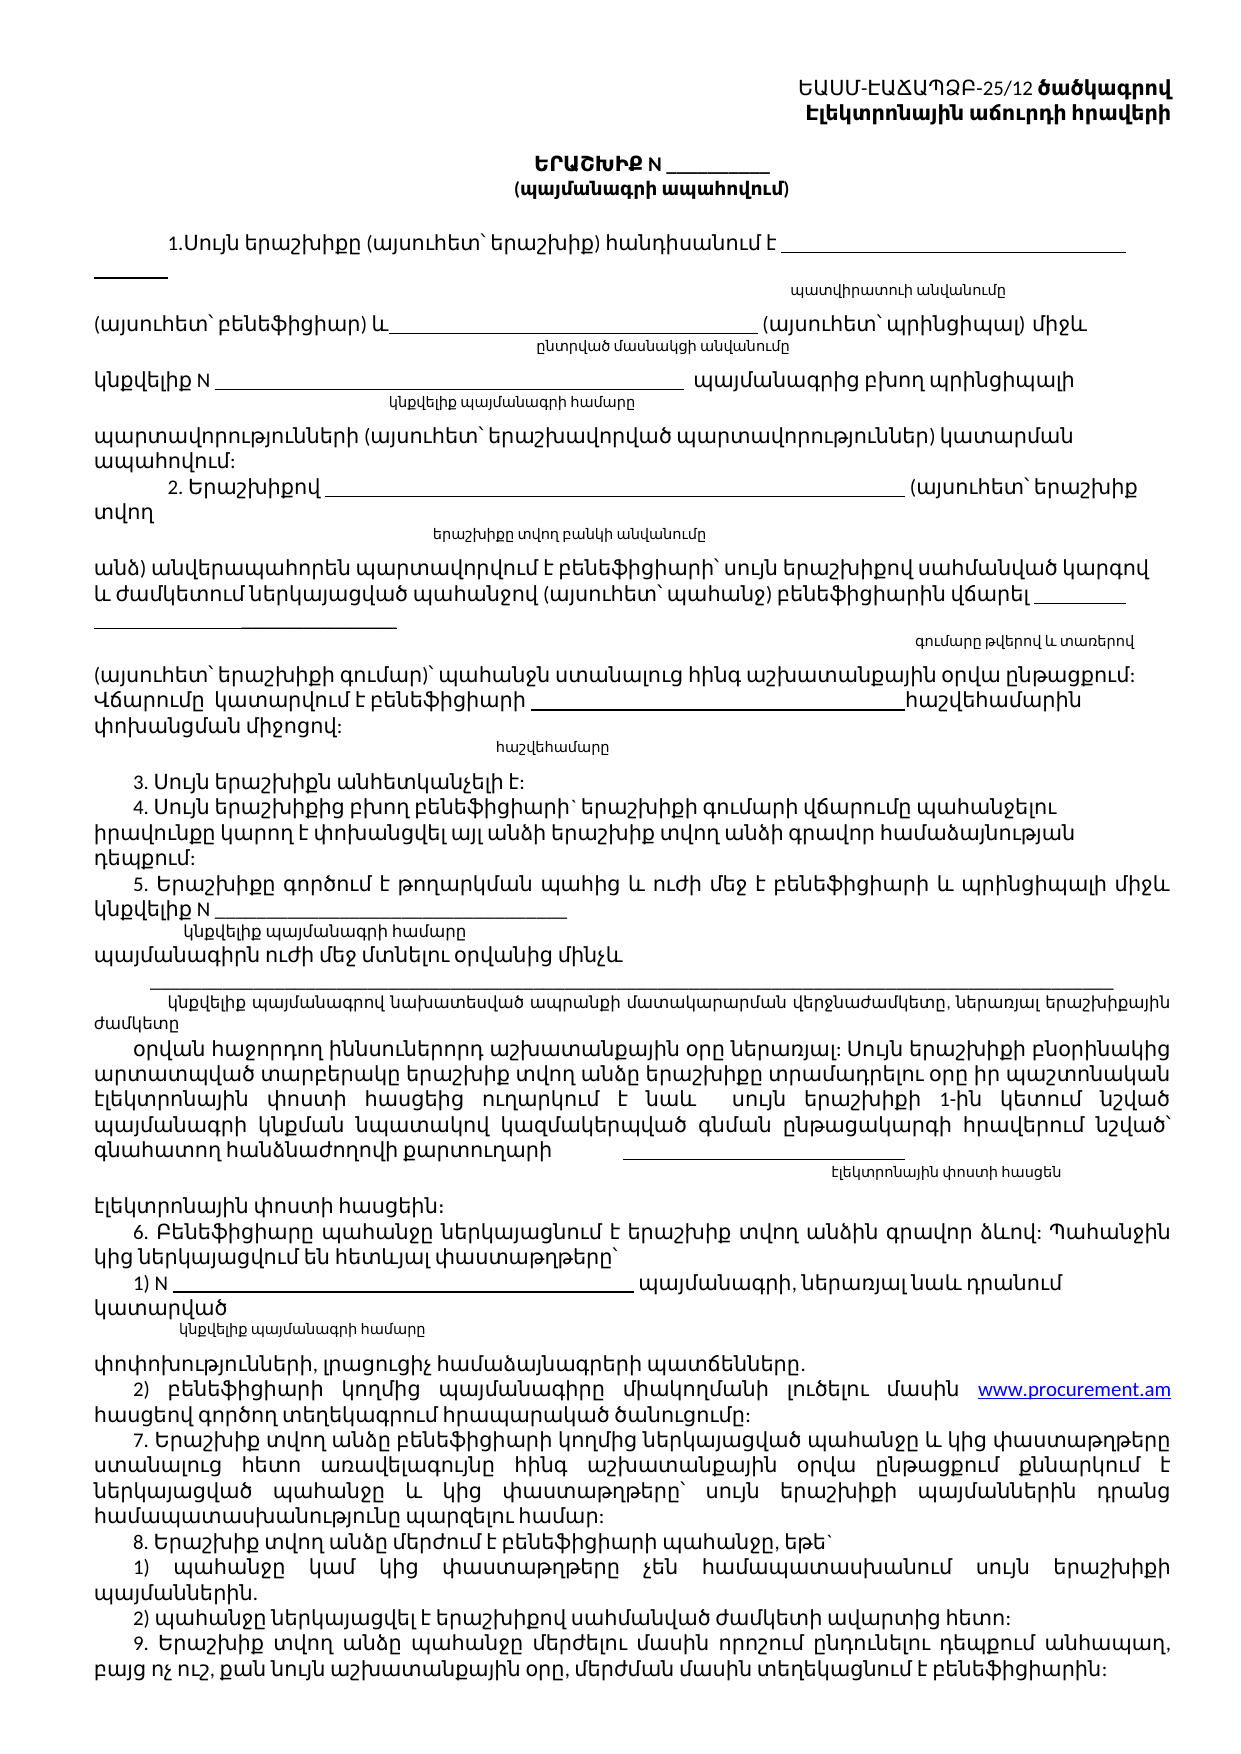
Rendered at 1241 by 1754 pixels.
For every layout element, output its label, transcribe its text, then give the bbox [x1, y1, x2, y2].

text (պայմանագրի ապահովում) [94, 177, 1171, 199]
text կնքվելիք պայմանագրի համարը [94, 922, 1171, 942]
text գումարը թվերով և տառերով [831, 632, 1171, 662]
text (այսուհետ՝ երաշխիքի գումար)՝ պահանջն ստանալուց հինգ աշխատանքային օրվա ընթացքում: Վճարումը կատարվում է բենեֆիցիարի հաշվեհամարին փոխանցման միջոցով: [94, 662, 1171, 738]
text փոփոխությունների, լրացուցիչ համաձայնագրերի պատճենները. [94, 1351, 1171, 1376]
text ԵԱՍՄ-ԷԱՃԱՊՁԲ-25/12 ծածկագրով [94, 75, 1171, 100]
text պարտավորությունների (այսուհետ՝ երաշխավորված պարտավորություններ) կատարման ապահովում: [94, 423, 1171, 474]
text 2. Երաշխիքով (այսուհետ՝ երաշխիք տվող [94, 474, 1171, 525]
text 2) բենեֆիցիարի կողմից պայմանագիրը միակողմանի լուծելու մասին www.procurement.am հասցեով գործող տեղեկագրում հրապարակած ծանուցումը: [94, 1376, 1171, 1427]
text 1.Սույն երաշխիքը (այսուհետ՝ երաշխիք) հանդիսանում է [94, 230, 1171, 281]
text 3. Սույն երաշխիքն անհետկանչելի է: [94, 769, 1171, 794]
text 1) N պայմանագրի, ներառյալ նաև դրանում կատարված [94, 1270, 1171, 1321]
text կնքվելիք պայմանագրի համարը [94, 393, 1171, 423]
text հաշվեհամարը [94, 738, 1171, 769]
list _____________________________________________________________________________________________ [94, 967, 1171, 993]
text 6. Բենեֆիցիարը պահանջը ներկայացնում է երաշխիք տվող անձին գրավոր ձևով: Պահանջին կից ներկայացվում են հետևյալ փաստաթղթերը՝ [94, 1219, 1171, 1270]
text 8. Երաշխիք տվող անձը մերժում է բենեֆիցիարի պահանջը, եթե` [94, 1529, 1171, 1554]
text երաշխիքը տվող բանկի անվանումը [94, 525, 1171, 556]
text 7. Երաշխիք տվող անձը բենեֆիցիարի կողմից ներկայացված պահանջը և կից փաստաթղթերը ստանալուց հետո առավելագույնը հինգ աշխատանքային օրվա ընթացքում քննարկում է ներկայացված պահանջը և կից փաստաթղթերը՝ սույն երաշխիքի պայմաններին դրանց համապատասխանությունը պարզելու համար: [94, 1427, 1171, 1529]
text կնքվելիք պայմանագրի համարը [94, 1321, 1171, 1351]
text Էլեկտրոնային աճուրդի հրավերի [94, 100, 1171, 126]
text 1) պահանջը կամ կից փաստաթղթերը չեն համապատասխանում սույն երաշխիքի պայմաններին. [94, 1554, 1171, 1605]
text 4. Սույն երաշխիքից բխող բենեֆիցիարի` երաշխիքի գումարի վճարումը պահանջելու իրավունքը կարող է փոխանցվել այլ անձի երաշխիք տվող անձի գրավոր համաձայնության դեպքում: [94, 794, 1171, 871]
text կնքվելիք N պայմանագրից բխող պրինցիպալի [94, 367, 1171, 393]
text 5. Երաշխիքը գործում է թողարկման պահից և ուժի մեջ է բենեֆիցիարի և պրինցիպալի միջև կնքվելիք N __________________________________ [94, 871, 1171, 922]
text անձ) անվերապահորեն պարտավորվում է բենեֆիցիարի՝ սույն երաշխիքով սահմանված կարգով և ժամկետում ներկայացված պահանջով (այսուհետ՝ պահանջ) բենեֆիցիարին վճարել _______________ [94, 556, 1171, 632]
text էլեկտրոնային փոստի հասցեն [94, 1163, 1171, 1193]
list պայմանագիրն ուժի մեջ մտնելու օրվանից մինչև [94, 942, 1171, 967]
text 9. Երաշխիք տվող անձը պահանջը մերժելու մասին որոշում ընդունելու դեպքում անհապաղ, բայց ոչ ուշ, քան նույն աշխատանքային օրը, մերժման մասին տեղեկացնում է բենեֆիցիարին: [94, 1631, 1171, 1681]
text օրվան հաջորդող իննսուներորդ աշխատանքային օրը ներառյալ: Սույն երաշխիքի բնօրինակից արտատպված տարբերակը երաշխիք տվող անձը երաշխիքը տրամադրելու օրը իր պաշտոնական էլեկտրոնային փոստի հասցեից ուղարկում է նաև սույն երաշխիքի 1-ին կետում նշված պայմանագրի կնքման նպատակով կազմակերպված գնման ընթացակարգի հրավերում նշված՝ գնահատող հանձնաժողովի քարտուղարի [94, 1036, 1171, 1163]
text պատվիրատուի անվանումը [684, 281, 1171, 311]
text ԵՐԱՇԽԻՔ N __________ [94, 151, 1171, 177]
text (այսուհետ՝ բենեֆիցիար) և (այսուհետ՝ պրինցիպալ) միջև ընտրված մասնակցի անվանումը [94, 311, 1171, 367]
list կնքվելիք պայմանագրով նախատեսված ապրանքի մատակարարման վերջնաժամկետը, ներառյալ երաշխիքային ժամկետը [94, 993, 1171, 1033]
text 2) պահանջը ներկայացվել է երաշխիքով սահմանված ժամկետի ավարտից հետո: [94, 1605, 1171, 1631]
text էլեկտրոնային փոստի հասցեին։ [94, 1193, 1171, 1219]
